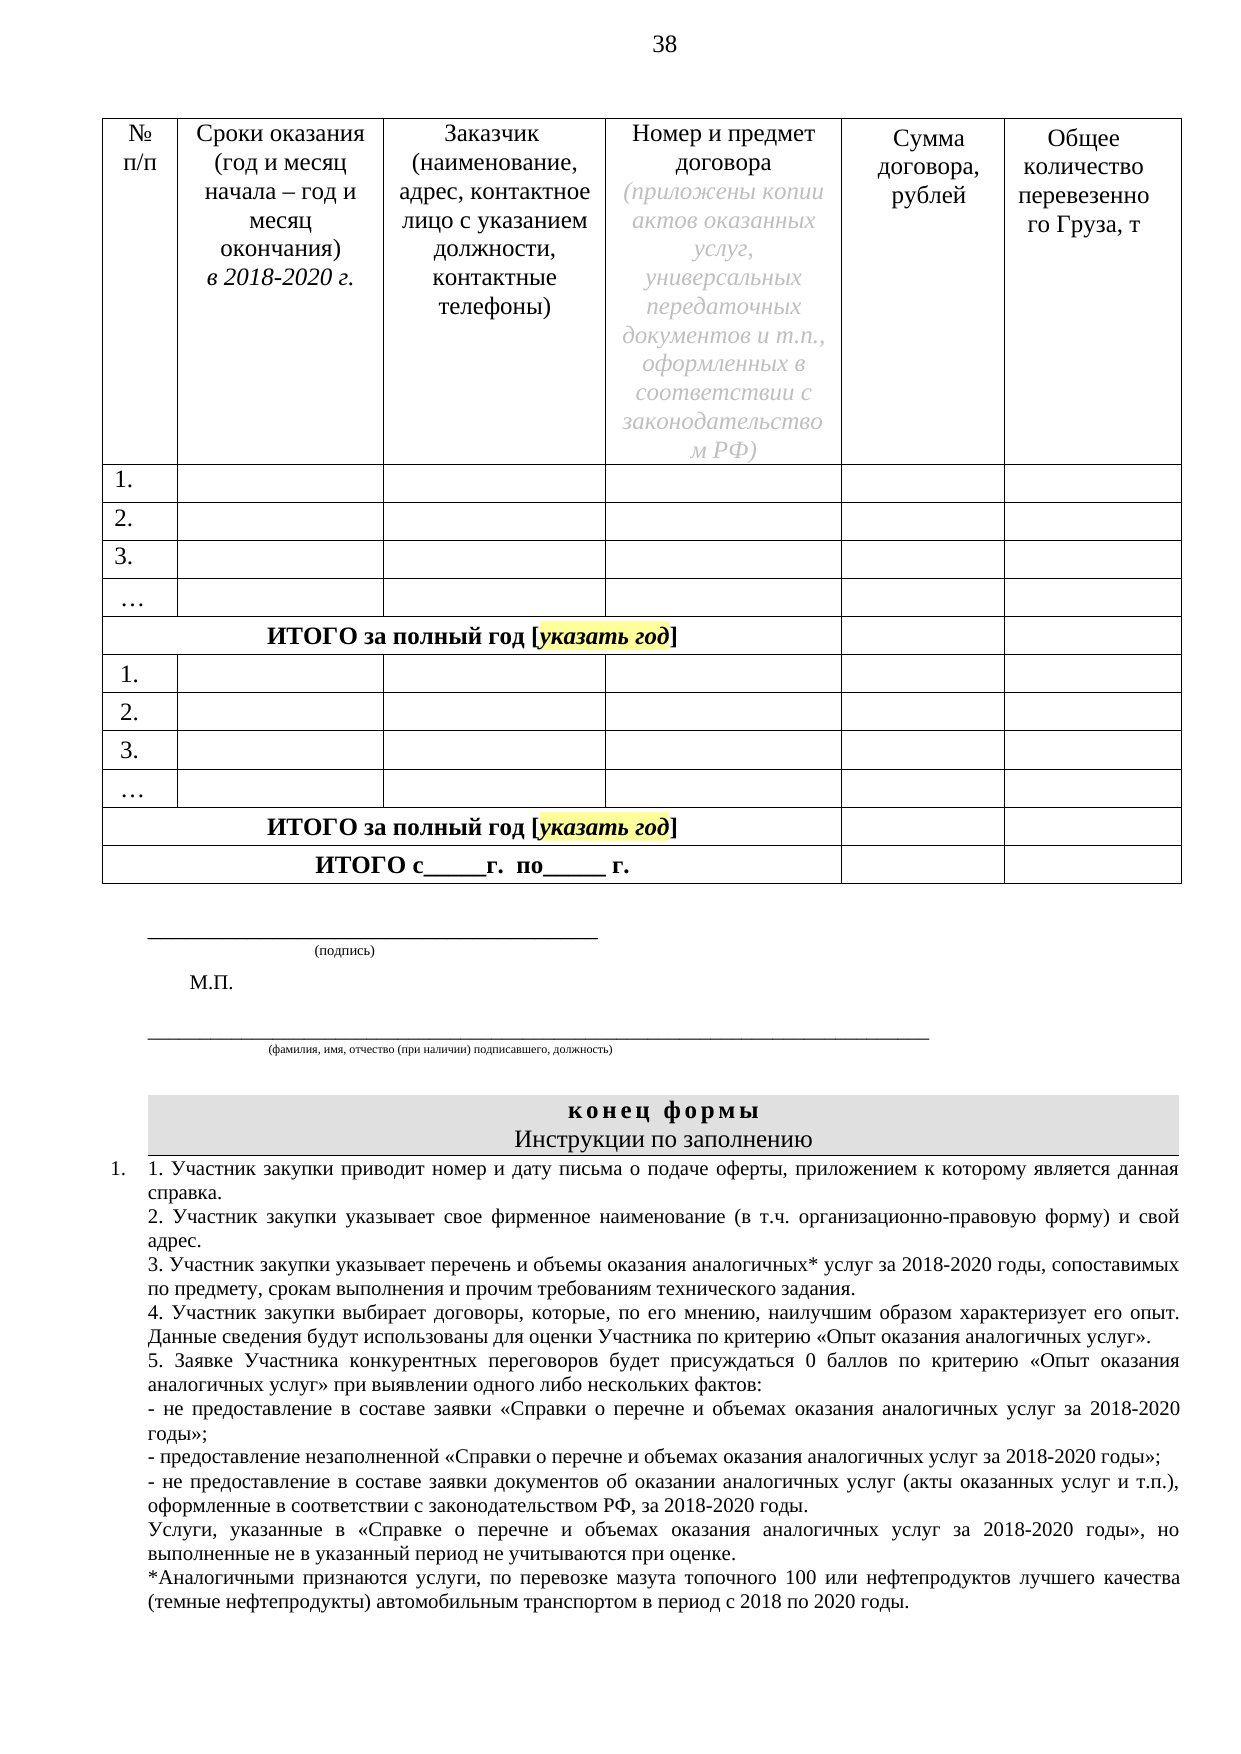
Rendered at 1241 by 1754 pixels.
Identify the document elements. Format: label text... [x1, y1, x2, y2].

table_cell ИТОГО за полный год [указать год] [103, 617, 841, 654]
list - не предоставление в составе заявки «Справки о перечне и объемах оказания аналогичных услуг за 2018-2020 годы»; [148, 1396, 1181, 1444]
table_cell ИТОГО за полный год [указать год] [103, 808, 841, 845]
list - предоставление незаполненной «Справки о перечне и объемах оказания аналогичных услуг за 2018-2020 годы»; [148, 1444, 1181, 1468]
list 2. Участник закупки указывает свое фирменное наименование (в т.ч. организационно-правовую форму) и свой адрес. [148, 1204, 1181, 1252]
table_cell [384, 503, 605, 540]
table_cell [178, 770, 383, 807]
table_cell [178, 655, 383, 692]
table_header Сумма договора, рублей [842, 119, 1004, 463]
list 1. Участник закупки приводит номер и дату письма о подаче оферты, приложением к которому является данная справка. [110, 1156, 1181, 1204]
text ___________________________________________________________________________ [148, 1018, 1181, 1042]
table_cell 3. [103, 731, 177, 768]
table_cell [1005, 617, 1181, 654]
table_cell [842, 503, 1004, 540]
table_cell [842, 617, 1004, 654]
list - не предоставление в составе заявки документов об оказании аналогичных услуг (акты оказанных услуг и т.п.), оформленные в соответствии с законодательством РФ, за 2018-2020 годы. [148, 1468, 1181, 1517]
table_cell [606, 465, 841, 502]
table_cell [842, 579, 1004, 616]
list 4. Участник закупки выбирает договоры, которые, по его мнению, наилучшим образом характеризует его опыт. Данные сведения будут использованы для оценки Участника по критерию «Опыт оказания аналогичных услуг». [148, 1300, 1181, 1348]
table_header Общее количество перевезенного Груза, т [1005, 119, 1181, 463]
table_cell ИТОГО с_____г. по_____ г. [103, 846, 841, 883]
table_cell [384, 465, 605, 502]
table_cell [178, 541, 383, 578]
table_cell [178, 579, 383, 616]
text ____________________________________ [148, 913, 1181, 941]
table_cell [1005, 731, 1181, 768]
table_cell … [103, 770, 177, 807]
list *Аналогичными признаются услуги, по перевозке мазута топочного 100 или нефтепродуктов лучшего качества (темные нефтепродукты) автомобильным транспортом в период с 2018 по 2020 годы. [148, 1565, 1181, 1613]
table_cell [178, 465, 383, 502]
table_cell [606, 731, 841, 768]
table_cell [178, 693, 383, 730]
table_cell [384, 541, 605, 578]
table_cell [842, 465, 1004, 502]
table_cell … [103, 579, 177, 616]
table_cell [178, 503, 383, 540]
table_cell 2. [103, 693, 177, 730]
table_cell [842, 655, 1004, 692]
table_cell 1. [103, 655, 177, 692]
table_cell [1005, 503, 1181, 540]
table_cell [1005, 579, 1181, 616]
table_cell [1005, 541, 1181, 578]
table_cell [1005, 846, 1181, 883]
table_cell [384, 731, 605, 768]
table_cell [178, 731, 383, 768]
table_cell [606, 579, 841, 616]
text (подпись) [148, 941, 1181, 970]
table_header Номер и предмет договора (приложены копии актов оказанных услуг, универсальных передаточных документов и т.п., оформленных в соответствии с законодательством РФ) [606, 119, 841, 463]
table_cell [103, 503, 177, 540]
list Услуги, указанные в «Справке о перечне и объемах оказания аналогичных услуг за 2018-2020 годы», но выполненные не в указанный период не учитываются при оценке. [148, 1517, 1181, 1565]
table_cell [384, 655, 605, 692]
list 3. Участник закупки указывает перечень и объемы оказания аналогичных* услуг за 2018-2020 годы, сопоставимых по предмету, срокам выполнения и прочим требованиям технического задания. [148, 1252, 1181, 1300]
table_header № п/п [103, 119, 177, 463]
table_cell [606, 655, 841, 692]
table_cell [1005, 808, 1181, 845]
table_cell [842, 731, 1004, 768]
list 5. Заявке Участника конкурентных переговоров будет присуждаться 0 баллов по критерию «Опыт оказания аналогичных услуг» при выявлении одного либо нескольких фактов: [148, 1348, 1181, 1396]
table_cell [1005, 465, 1181, 502]
table_cell [842, 541, 1004, 578]
table_cell [842, 770, 1004, 807]
table_cell [384, 579, 605, 616]
table_cell [842, 846, 1004, 883]
table_cell [606, 770, 841, 807]
table_cell [384, 770, 605, 807]
table_cell [103, 541, 177, 578]
text конец формы [148, 1095, 1179, 1124]
table_cell [606, 693, 841, 730]
text Инструкции по заполнению [148, 1124, 1179, 1155]
table_cell [103, 465, 177, 502]
table_header Сроки оказания (год и месяц начала – год и месяц окончания) в 2018-2020 г. [178, 119, 383, 463]
text (фамилия, имя, отчество (при наличии) подписавшего, должность) [148, 1042, 1181, 1066]
text М.П. [148, 970, 1181, 994]
table_cell [842, 693, 1004, 730]
table_cell [1005, 655, 1181, 692]
table_cell [842, 808, 1004, 845]
table_cell [1005, 770, 1181, 807]
table_cell [606, 503, 841, 540]
table_cell [384, 693, 605, 730]
table_cell [606, 541, 841, 578]
table_header Заказчик (наименование, адрес, контактное лицо с указанием должности, контактные телефоны) [384, 119, 605, 463]
table_cell [1005, 693, 1181, 730]
